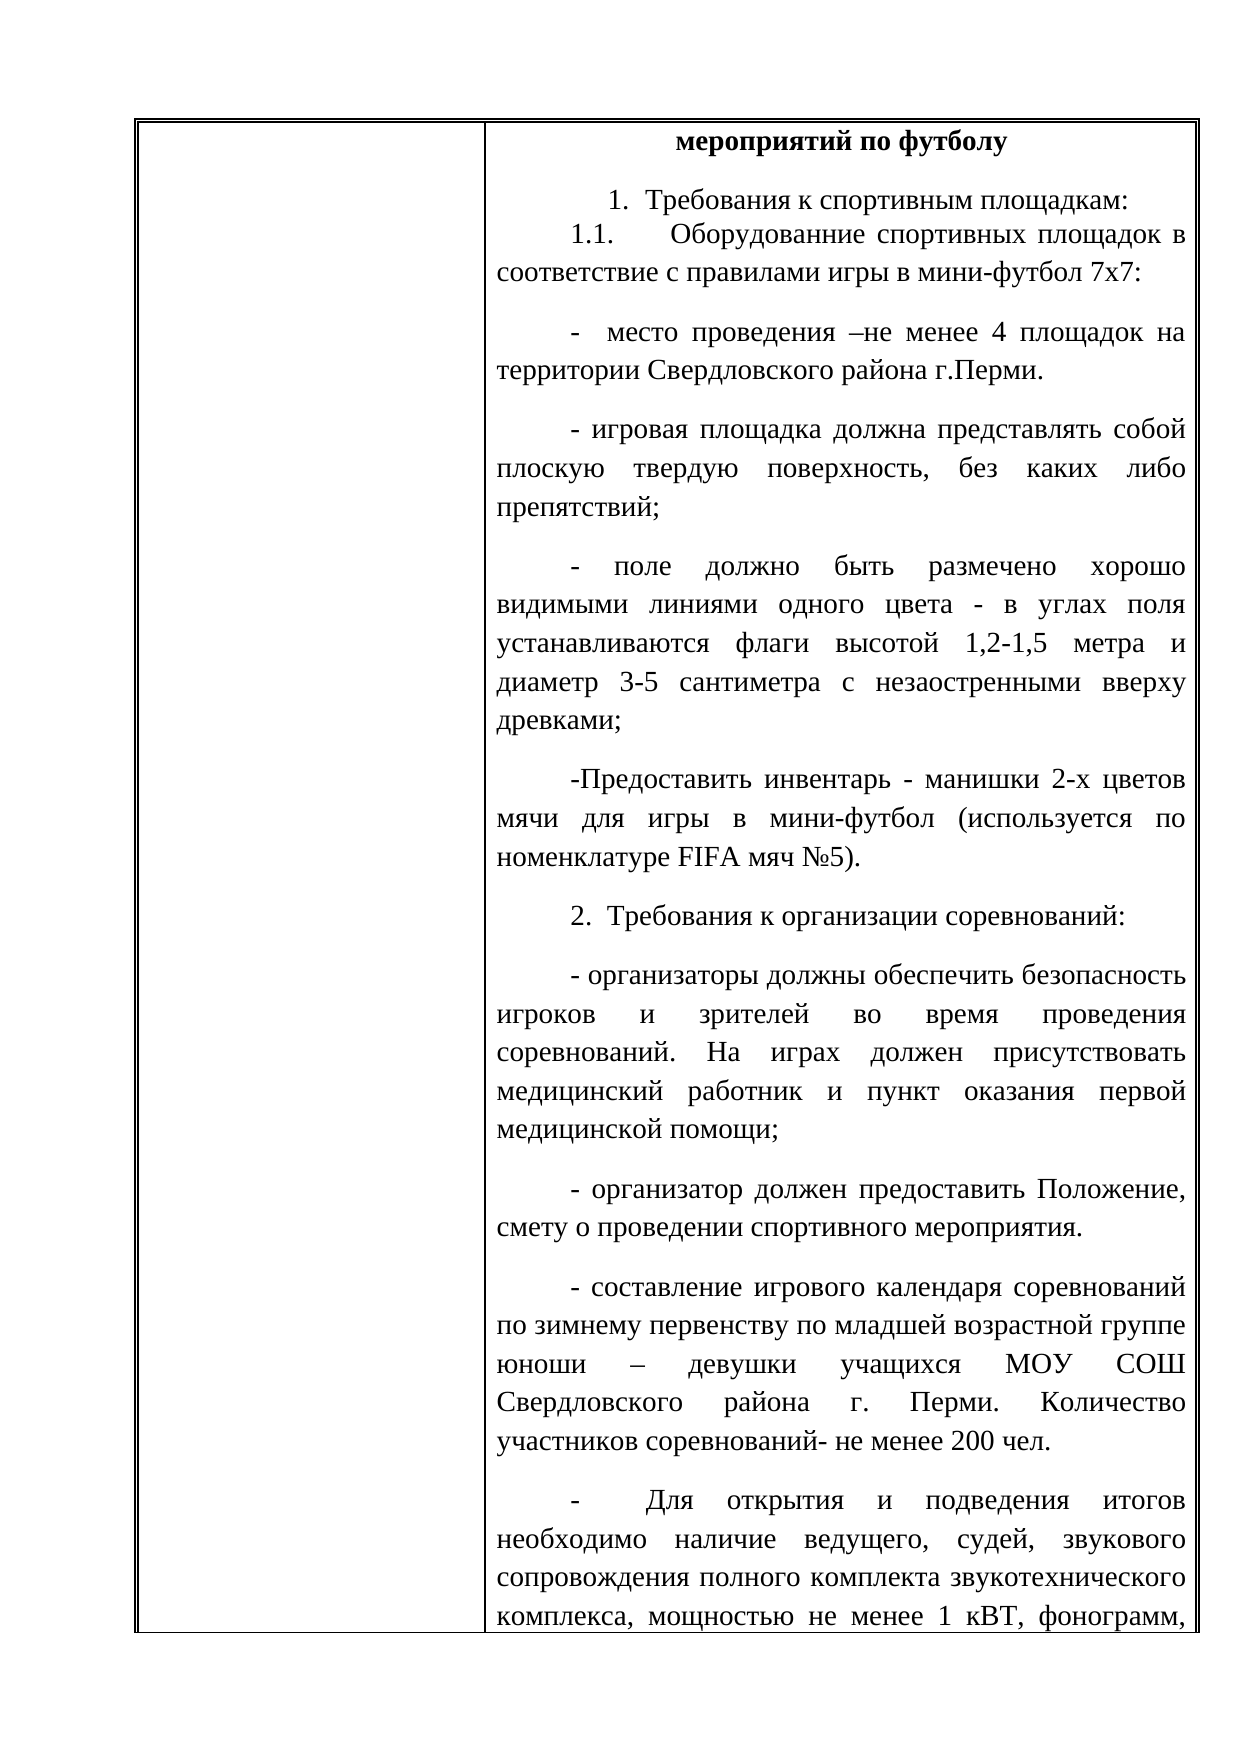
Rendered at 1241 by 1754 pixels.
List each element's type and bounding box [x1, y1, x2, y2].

table_header [486, 123, 1195, 1632]
table_header [139, 123, 484, 1632]
